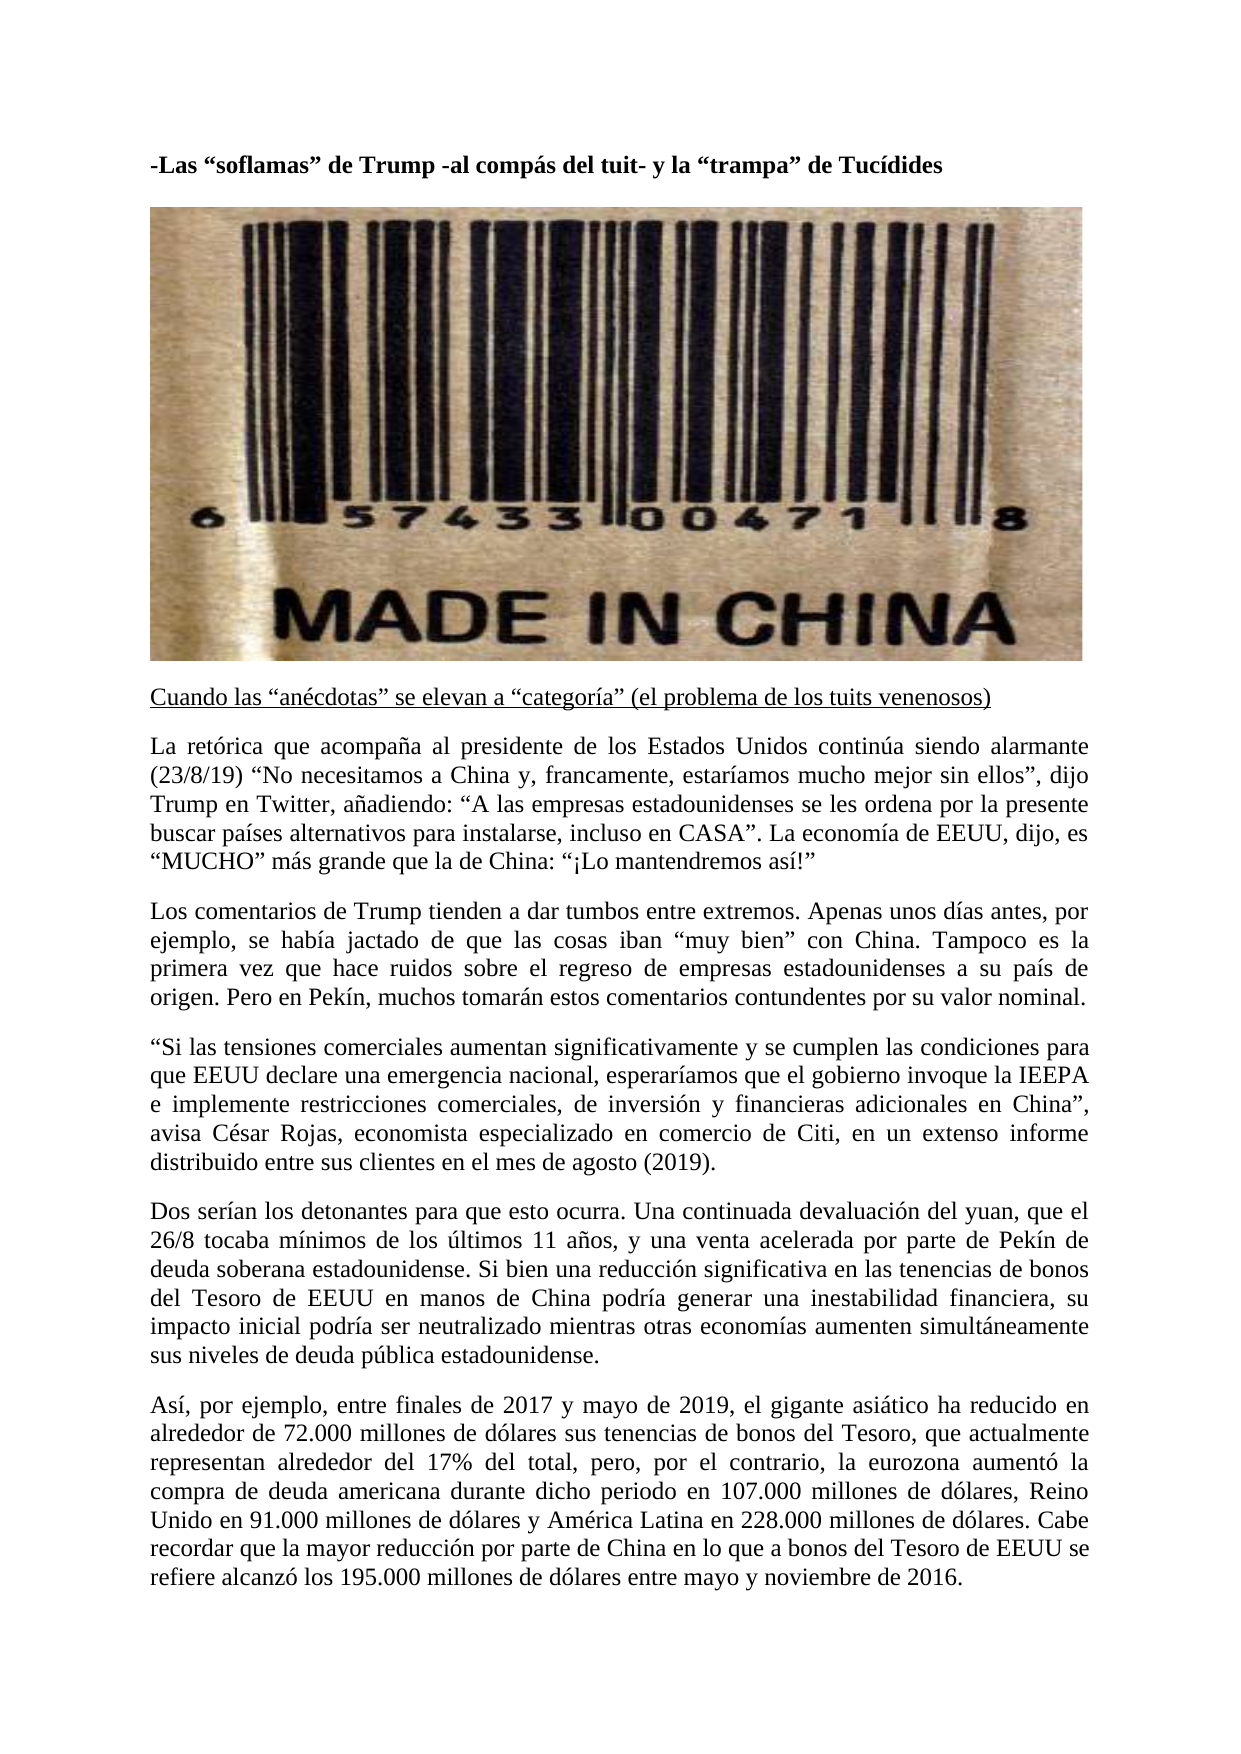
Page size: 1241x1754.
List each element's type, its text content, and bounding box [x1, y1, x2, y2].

picture [150, 207, 1083, 661]
text “Si las tensiones comerciales aumentan significativamente y se cumplen las condiciones para que EEUU declare una emergencia nacional, esperaríamos que el gobierno invoque la IEEPA e implemente restricciones comerciales, de inversión y financieras adicionales en China”, avisa César Rojas, economista especializado en comercio de Citi, en un extenso informe distribuido entre sus clientes en el mes de agosto (2019). [150, 1032, 1090, 1176]
text Los comentarios de Trump tienden a dar tumbos entre extremos. Apenas unos días antes, por ejemplo, se había jactado de que las cosas iban “muy bien” con China. Tampoco es la primera vez que hace ruidos sobre el regreso de empresas estadounidenses a su país de origen. Pero en Pekín, muchos tomarán estos comentarios contundentes por su valor nominal. [150, 896, 1090, 1011]
text Así, por ejemplo, entre finales de 2017 y mayo de 2019, el gigante asiático ha reducido en alrededor de 72.000 millones de dólares sus tenencias de bonos del Tesoro, que actualmente representan alrededor del 17% del total, pero, por el contrario, la eurozona aumentó la compra de deuda americana durante dicho periodo en 107.000 millones de dólares, Reino Unido en 91.000 millones de dólares y América Latina en 228.000 millones de dólares. Cabe recordar que la mayor reducción por parte de China en lo que a bonos del Tesoro de EEUU se refiere alcanzó los 195.000 millones de dólares entre mayo y noviembre de 2016. [150, 1390, 1090, 1591]
text Cuando las “anécdotas” se elevan a “categoría” (el problema de los tuits venenosos) [150, 682, 1090, 711]
text Dos serían los detonantes para que esto ocurra. Una continuada devaluación del yuan, que el 26/8 tocaba mínimos de los últimos 11 años, y una venta acelerada por parte de Pekín de deuda soberana estadounidense. Si bien una reducción significativa en las tenencias de bonos del Tesoro de EEUU en manos de China podría generar una inestabilidad financiera, su impacto inicial podría ser neutralizado mientras otras economías aumenten simultáneamente sus niveles de deuda pública estadounidense. [150, 1196, 1090, 1369]
text -Las “soflamas” de Trump -al compás del tuit- y la “trampa” de Tucídides [150, 150, 1090, 179]
text La retórica que acompaña al presidente de los Estados Unidos continúa siendo alarmante (23/8/19) “No necesitamos a China y, francamente, estaríamos mucho mejor sin ellos”, dijo Trump en Twitter, añadiendo: “A las empresas estadounidenses se les ordena por la presente buscar países alternativos para instalarse, incluso en CASA”. La economía de EEUU, dijo, es “MUCHO” más grande que la de China: “¡Lo mantendremos así!” [150, 731, 1090, 875]
